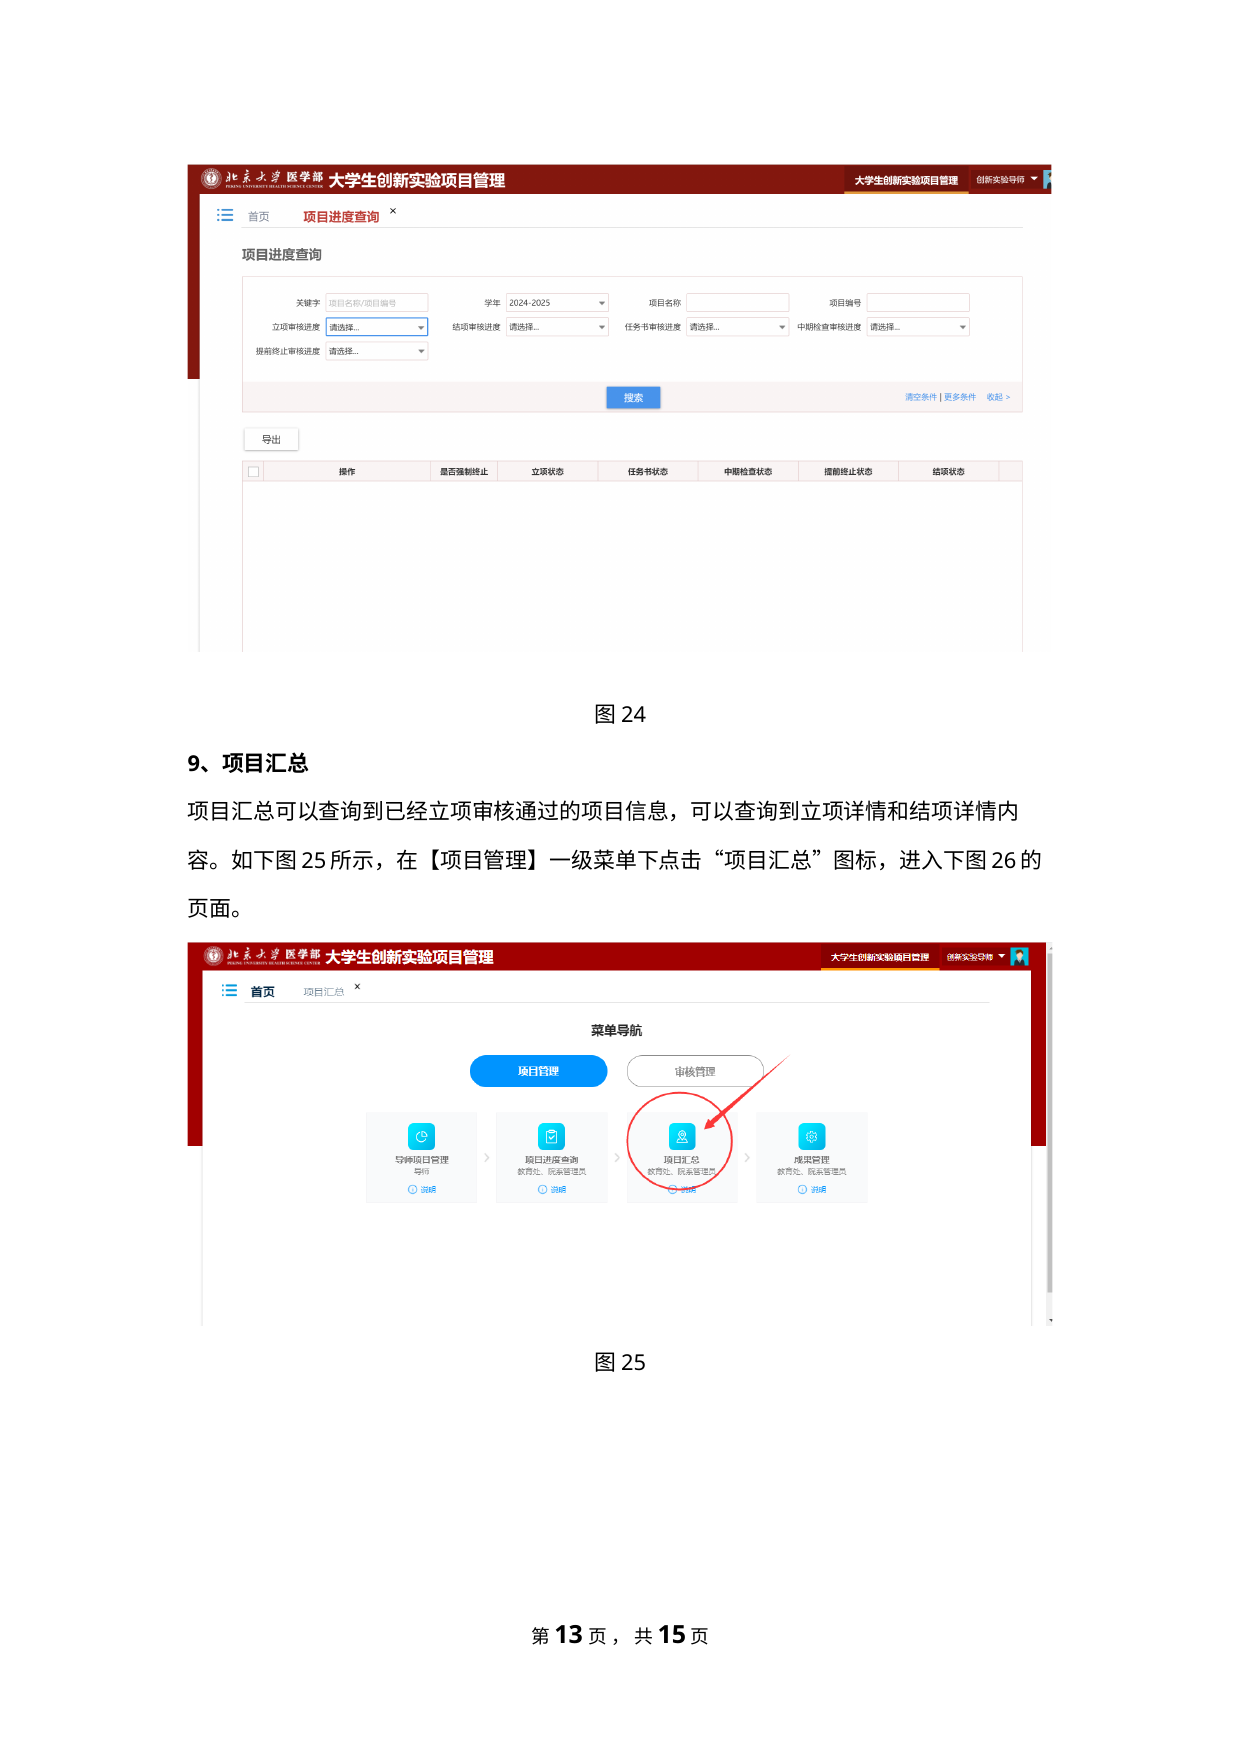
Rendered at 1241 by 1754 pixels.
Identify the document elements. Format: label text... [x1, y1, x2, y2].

subtitle 项目汇总 [187, 745, 1053, 778]
list 图25 [187, 1344, 1053, 1377]
list 项目汇总可以查询到已经立项审核通过的项目信息，可以查询到立项详情和结项详情内容。如下图25所示，在【项目管理】一级菜单下点击“项目汇总”图标，进入下图26的页面。 [187, 793, 1053, 923]
picture [187, 939, 1053, 1326]
list 图24 [187, 697, 1053, 729]
picture [187, 162, 1052, 652]
